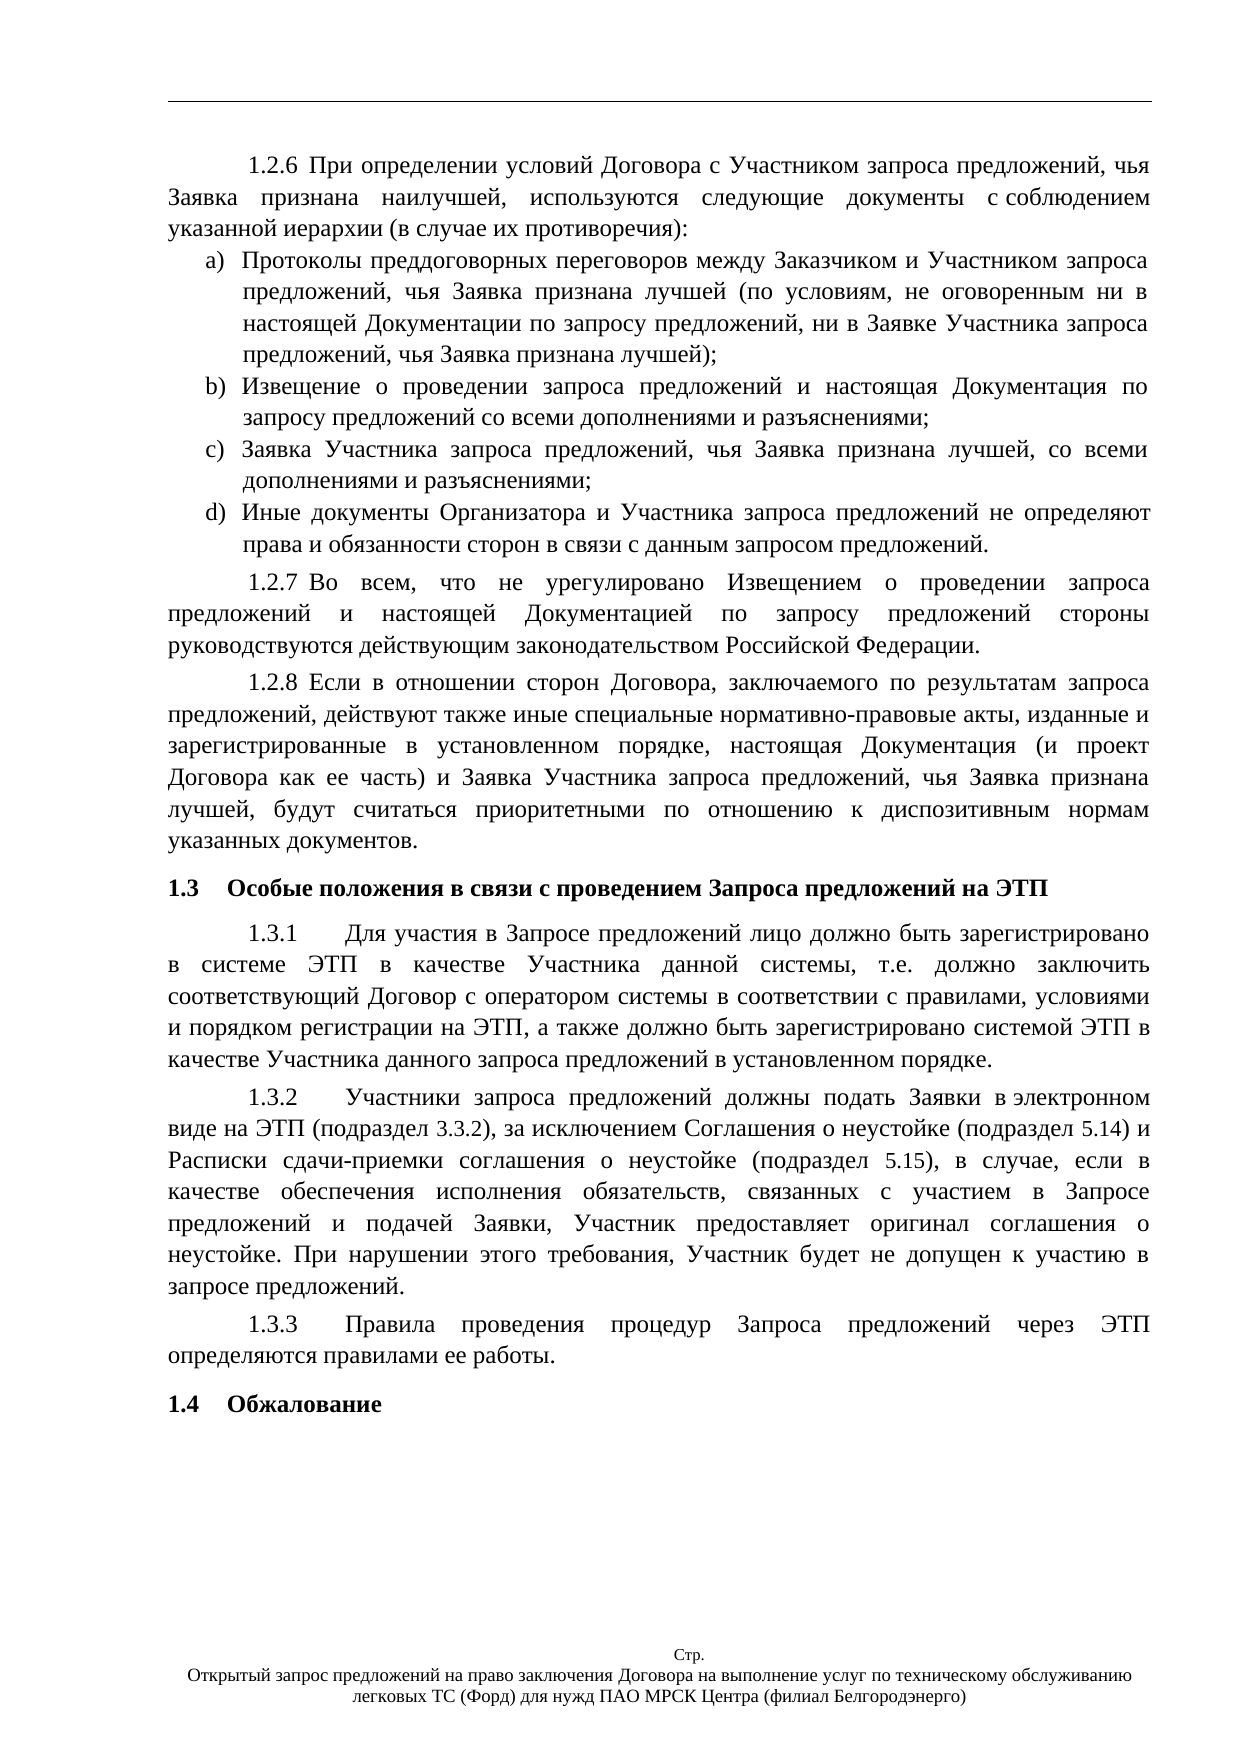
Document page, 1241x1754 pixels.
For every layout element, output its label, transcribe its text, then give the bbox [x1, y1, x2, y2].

list Заявка Участника запроса предложений, чья Заявка признана лучшей, со всеми дополнениями и разъяснениями; [205, 434, 1148, 494]
list Правила проведения процедур Запроса предложений через ЭТП определяются правилами ее работы. [168, 1309, 1150, 1369]
list Участники запроса предложений должны подать Заявки в электронном виде на ЭТП (подраздел 3.3.2), за исключением Соглашения о неустойке (подраздел 5.14) и Расписки сдачи-приемки соглашения о неустойке (подраздел 5.15), в случае, если в качестве обеспечения исполнения обязательств, связанных с участием в Запросе предложений и подачей Заявки, Участник предоставляет оригинал соглашения о неустойке. При нарушении этого требования, Участник будет не допущен к участию в запросе предложений. [168, 1082, 1150, 1300]
subtitle Обжалование [168, 1389, 1152, 1417]
list Если в отношении сторон Договора, заключаемого по результатам запроса предложений, действуют также иные специальные нормативно-правовые акты, изданные и зарегистрированные в установленном порядке, настоящая Документация (и проект Договора как ее часть) и Заявка Участника запроса предложений, чья Заявка признана лучшей, будут считаться приоритетными по отношению к диспозитивным нормам указанных документов. [168, 667, 1150, 854]
list При определении условий Договора с Участником запроса предложений, чья Заявка признана наилучшей, используются следующие документы с соблюдением указанной иерархии (в случае их противоречия): [168, 150, 1150, 242]
list Иные документы Организатора и Участника запроса предложений не определяют права и обязанности сторон в связи с данным запросом предложений. [205, 497, 1152, 557]
list Протоколы преддоговорных переговоров между Заказчиком и Участником запроса предложений, чья Заявка признана лучшей (по условиям, не оговоренным ни в настоящей Документации по запросу предложений, ни в Заявке Участника запроса предложений, чья Заявка признана лучшей); [205, 245, 1149, 368]
list Извещение о проведении запроса предложений и настоящая Документация по запросу предложений со всеми дополнениями и разъяснениями; [205, 371, 1148, 431]
list Во всем, что не урегулировано Извещением о проведении запроса предложений и настоящей Документацией по запросу предложений стороны руководствуются действующим законодательством Российской Федерации. [168, 567, 1150, 658]
list Для участия в Запросе предложений лицо должно быть зарегистрировано в системе ЭТП в качестве Участника данной системы, т.е. должно заключить соответствующий Договор с оператором системы в соответствии с правилами, условиями и порядком регистрации на ЭТП, а также должно быть зарегистрировано системой ЭТП в качестве Участника данного запроса предложений в установленном порядке. [168, 918, 1150, 1073]
subtitle Особые положения в связи с проведением Запроса предложений на ЭТП [168, 873, 1152, 902]
